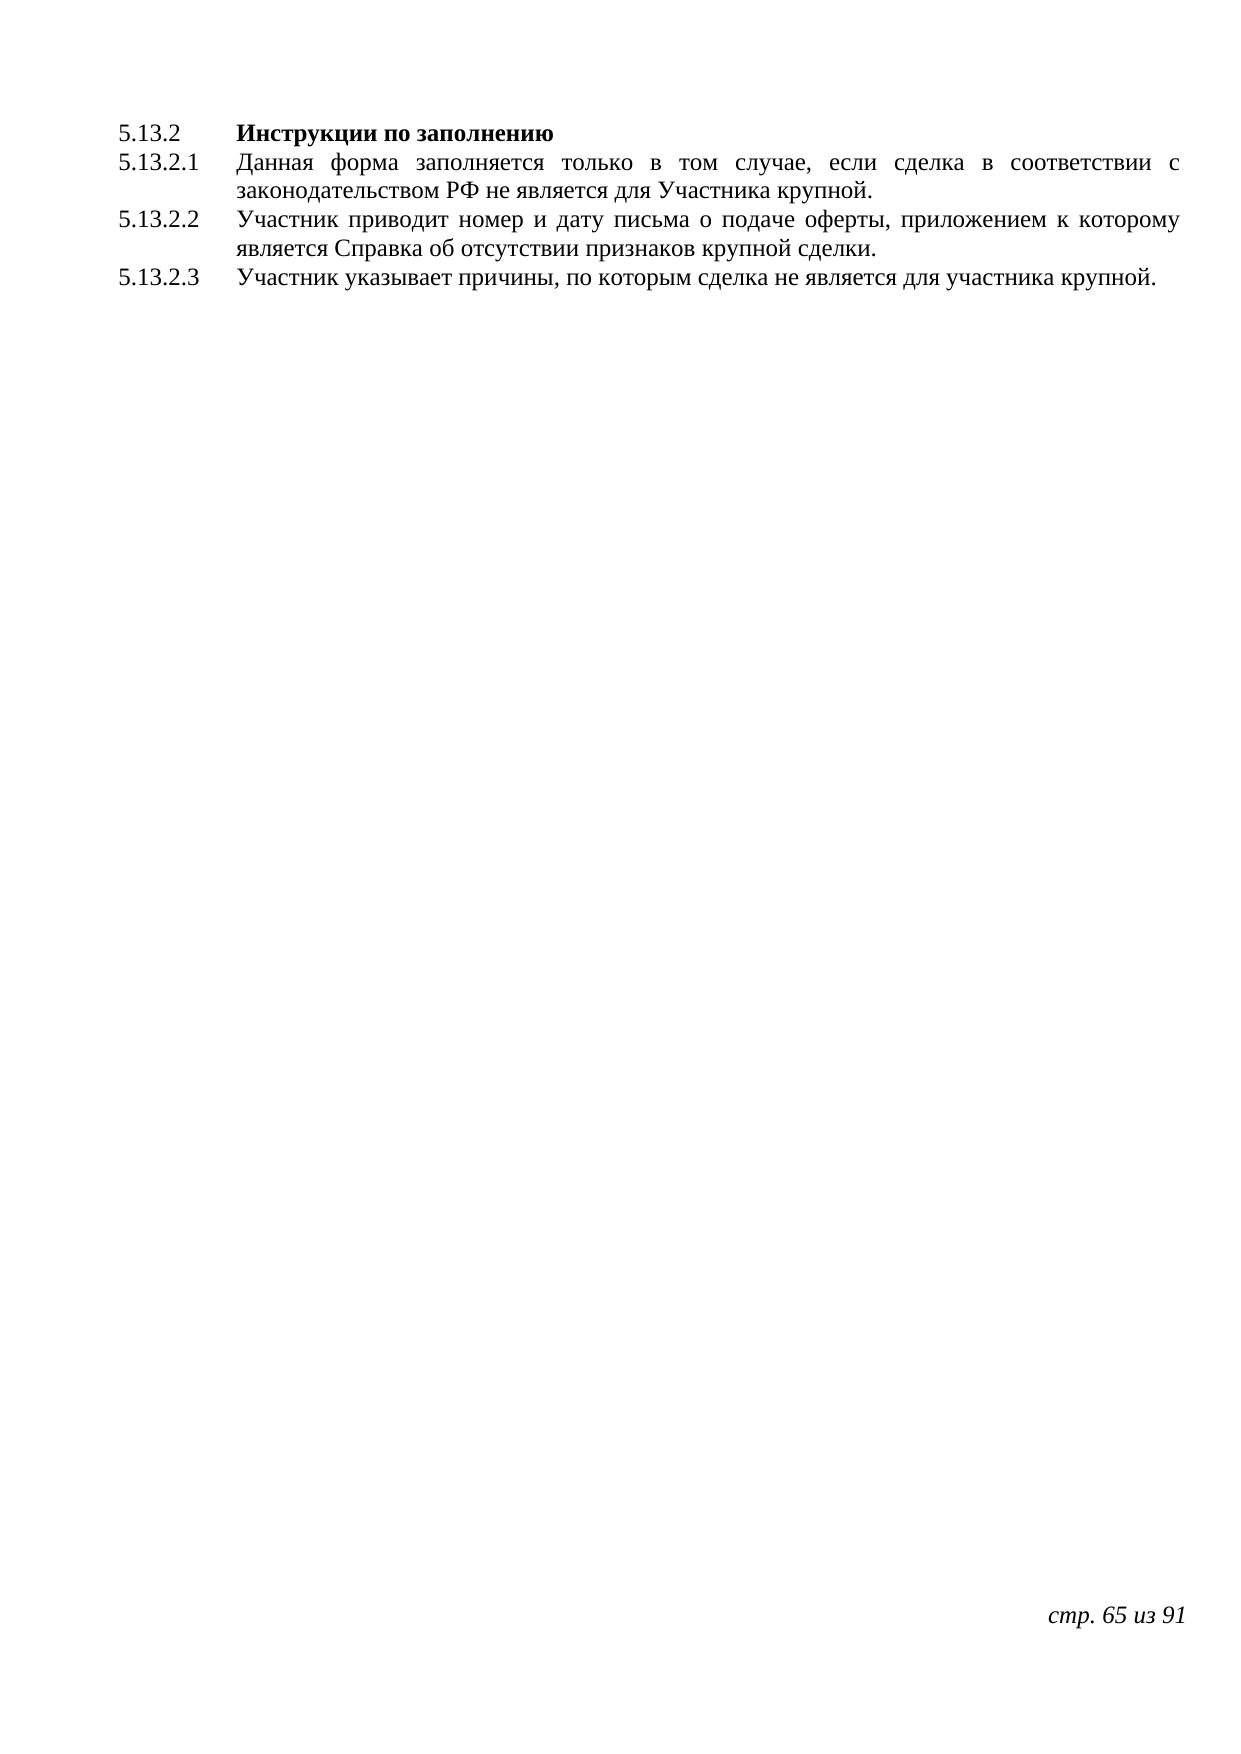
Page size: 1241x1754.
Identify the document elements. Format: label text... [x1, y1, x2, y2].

list Данная форма заполняется только в том случае, если сделка в соответствии с законодательством РФ не является для Участника крупной. [118, 147, 1181, 204]
list Участник приводит номер и дату письма о подаче оферты, приложением к которому является Справка об отсутствии признаков крупной сделки. [118, 204, 1181, 262]
list Инструкции по заполнению [118, 118, 1181, 147]
list Участник указывает причины, по которым сделка не является для участника крупной. [118, 262, 1181, 291]
